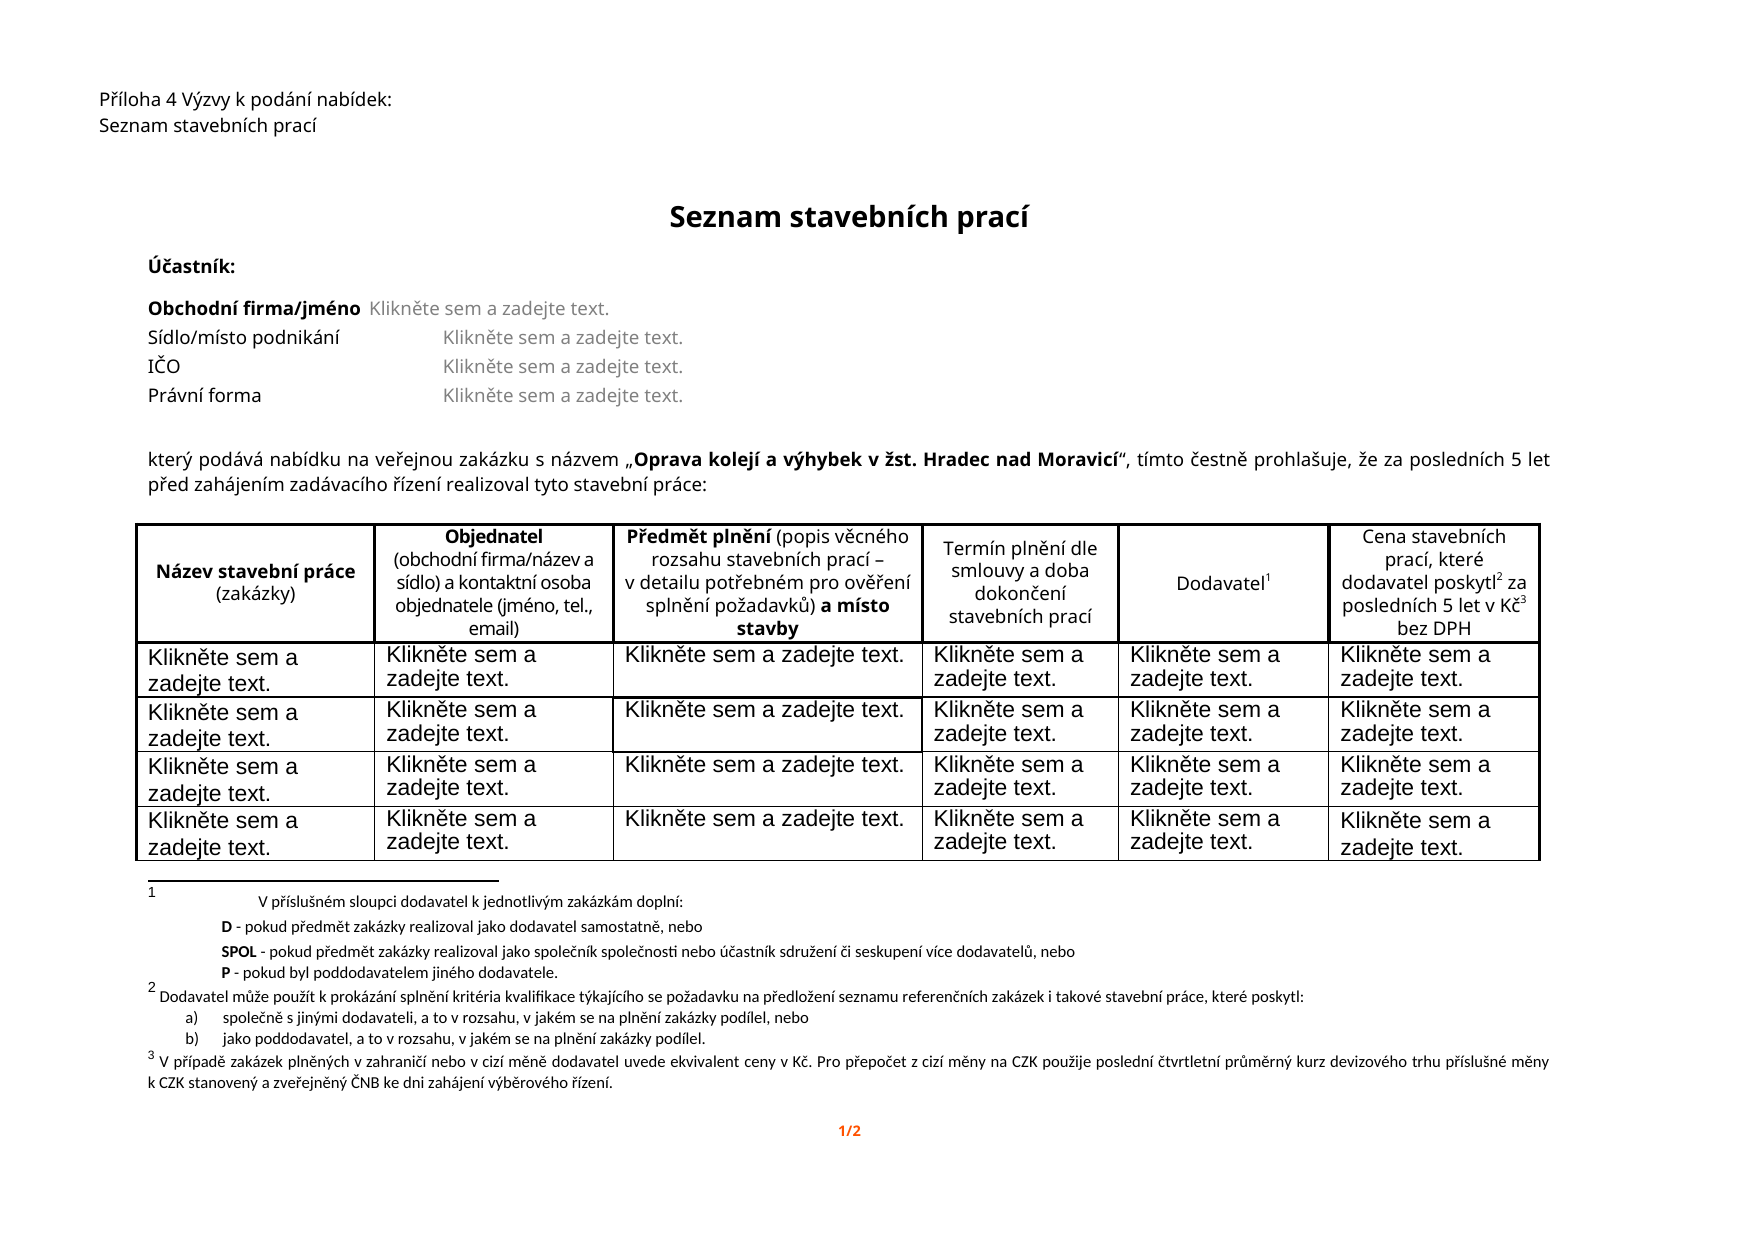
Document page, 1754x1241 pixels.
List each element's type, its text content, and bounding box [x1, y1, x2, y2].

text který podává nabídku na veřejnou zakázku s názvem „Oprava kolejí a výhybek v žst. Hradec nad Moravicí“, tímto čestně prohlašuje, že za posledních 5 let před zahájením zadávacího řízení realizoval tyto stavební práce: [148, 446, 1551, 497]
table_header Název stavební práce (zakázky) [138, 526, 373, 641]
text Sídlo/místo podnikání [148, 321, 1551, 350]
text Účastník: [148, 249, 1551, 279]
text Právní forma [148, 379, 1551, 408]
table_header Termín plnění dle smlouvy a doba dokončení stavebních prací [924, 526, 1117, 641]
text Obchodní firma/jméno [148, 292, 1551, 321]
table_header Objednatel (obchodní firma/název a sídlo) a kontaktní osoba objednatele (jméno, tel., email) [376, 526, 612, 641]
table_header Dodavatel [1120, 526, 1327, 641]
text IČO [148, 350, 1551, 379]
table_header Cena stavebních prací, které dodavatel poskytl za posledních 5 let v Kč bez DPH [1331, 526, 1538, 641]
title Seznam stavebních prací [148, 196, 1551, 236]
table_header Předmět plnění (popis věcného rozsahu stavebních prací – v detailu potřebném pro ověření splnění požadavků) a místo stavby [615, 526, 921, 641]
